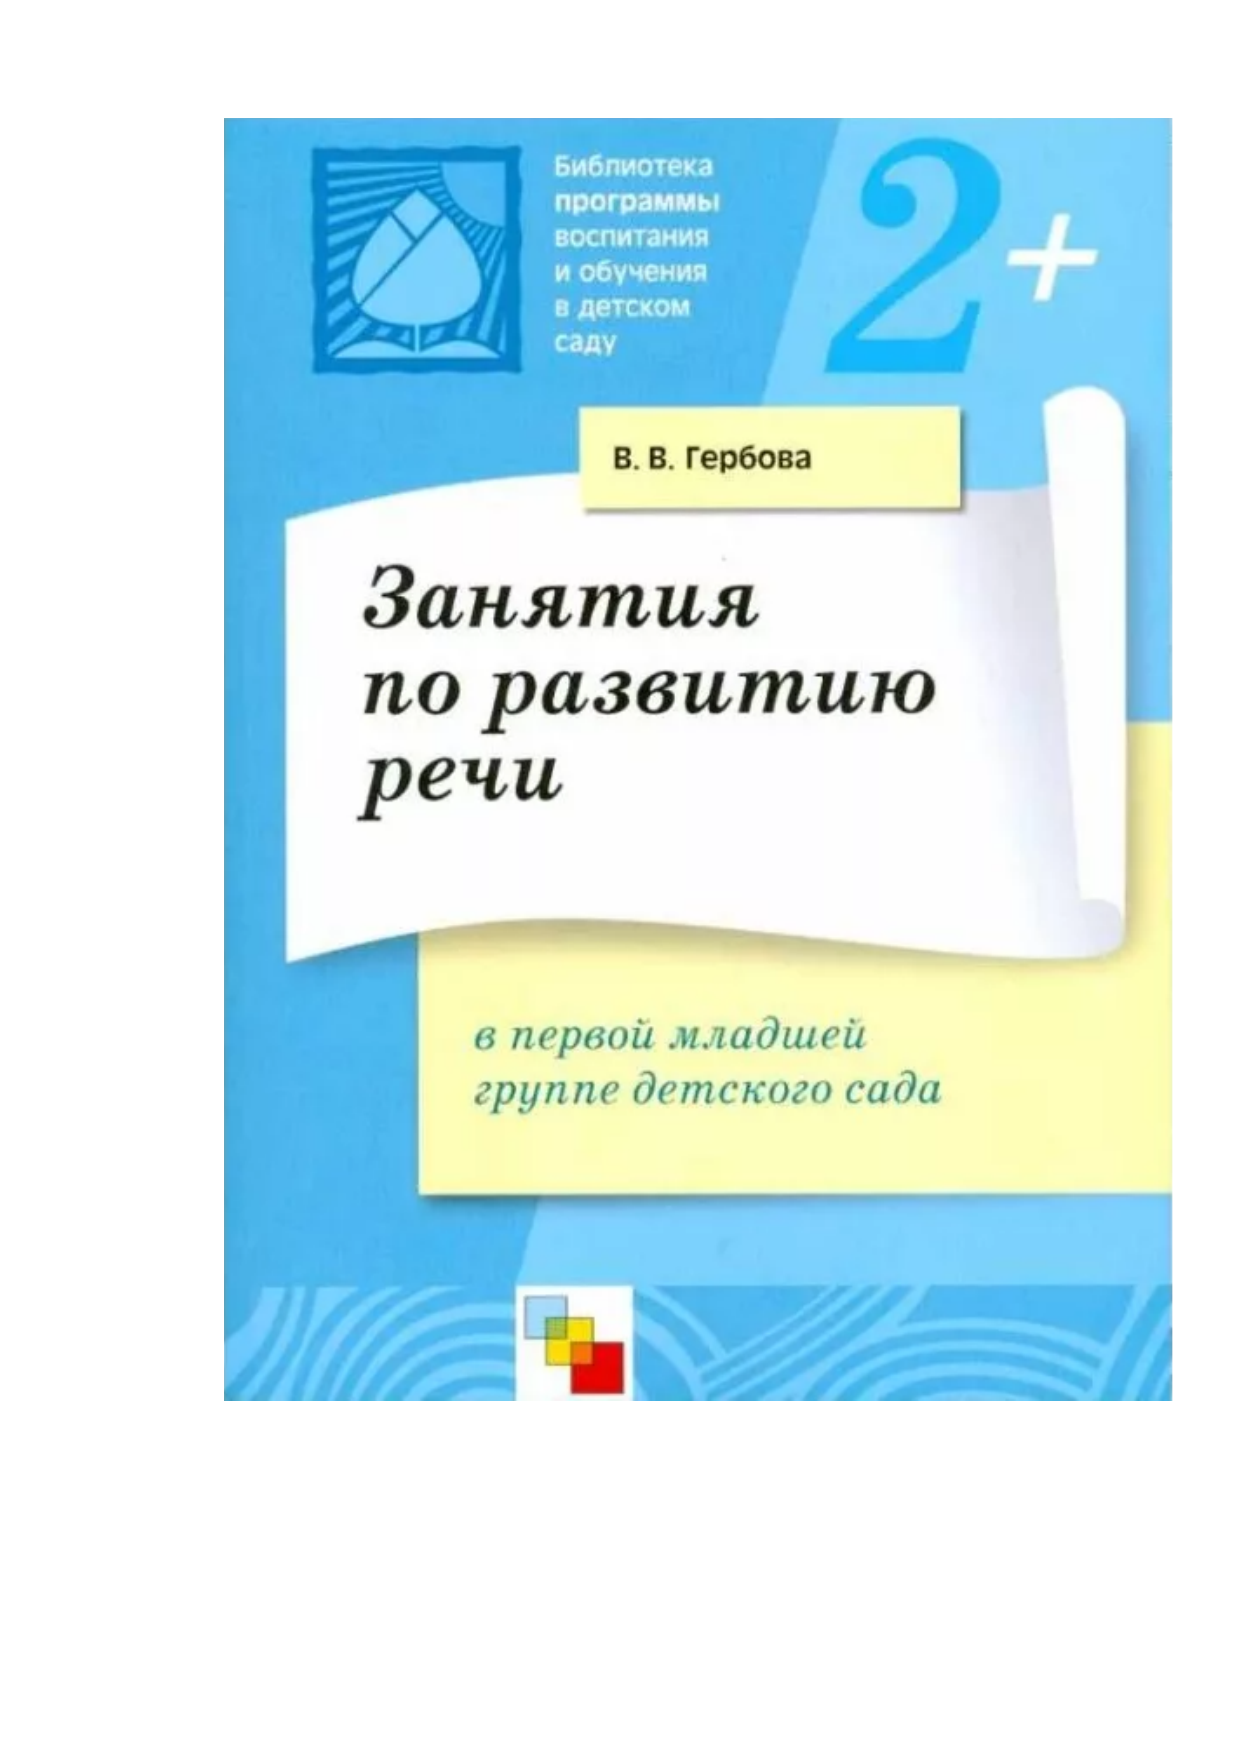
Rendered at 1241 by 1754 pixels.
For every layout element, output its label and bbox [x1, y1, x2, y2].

picture [224, 118, 1173, 1401]
